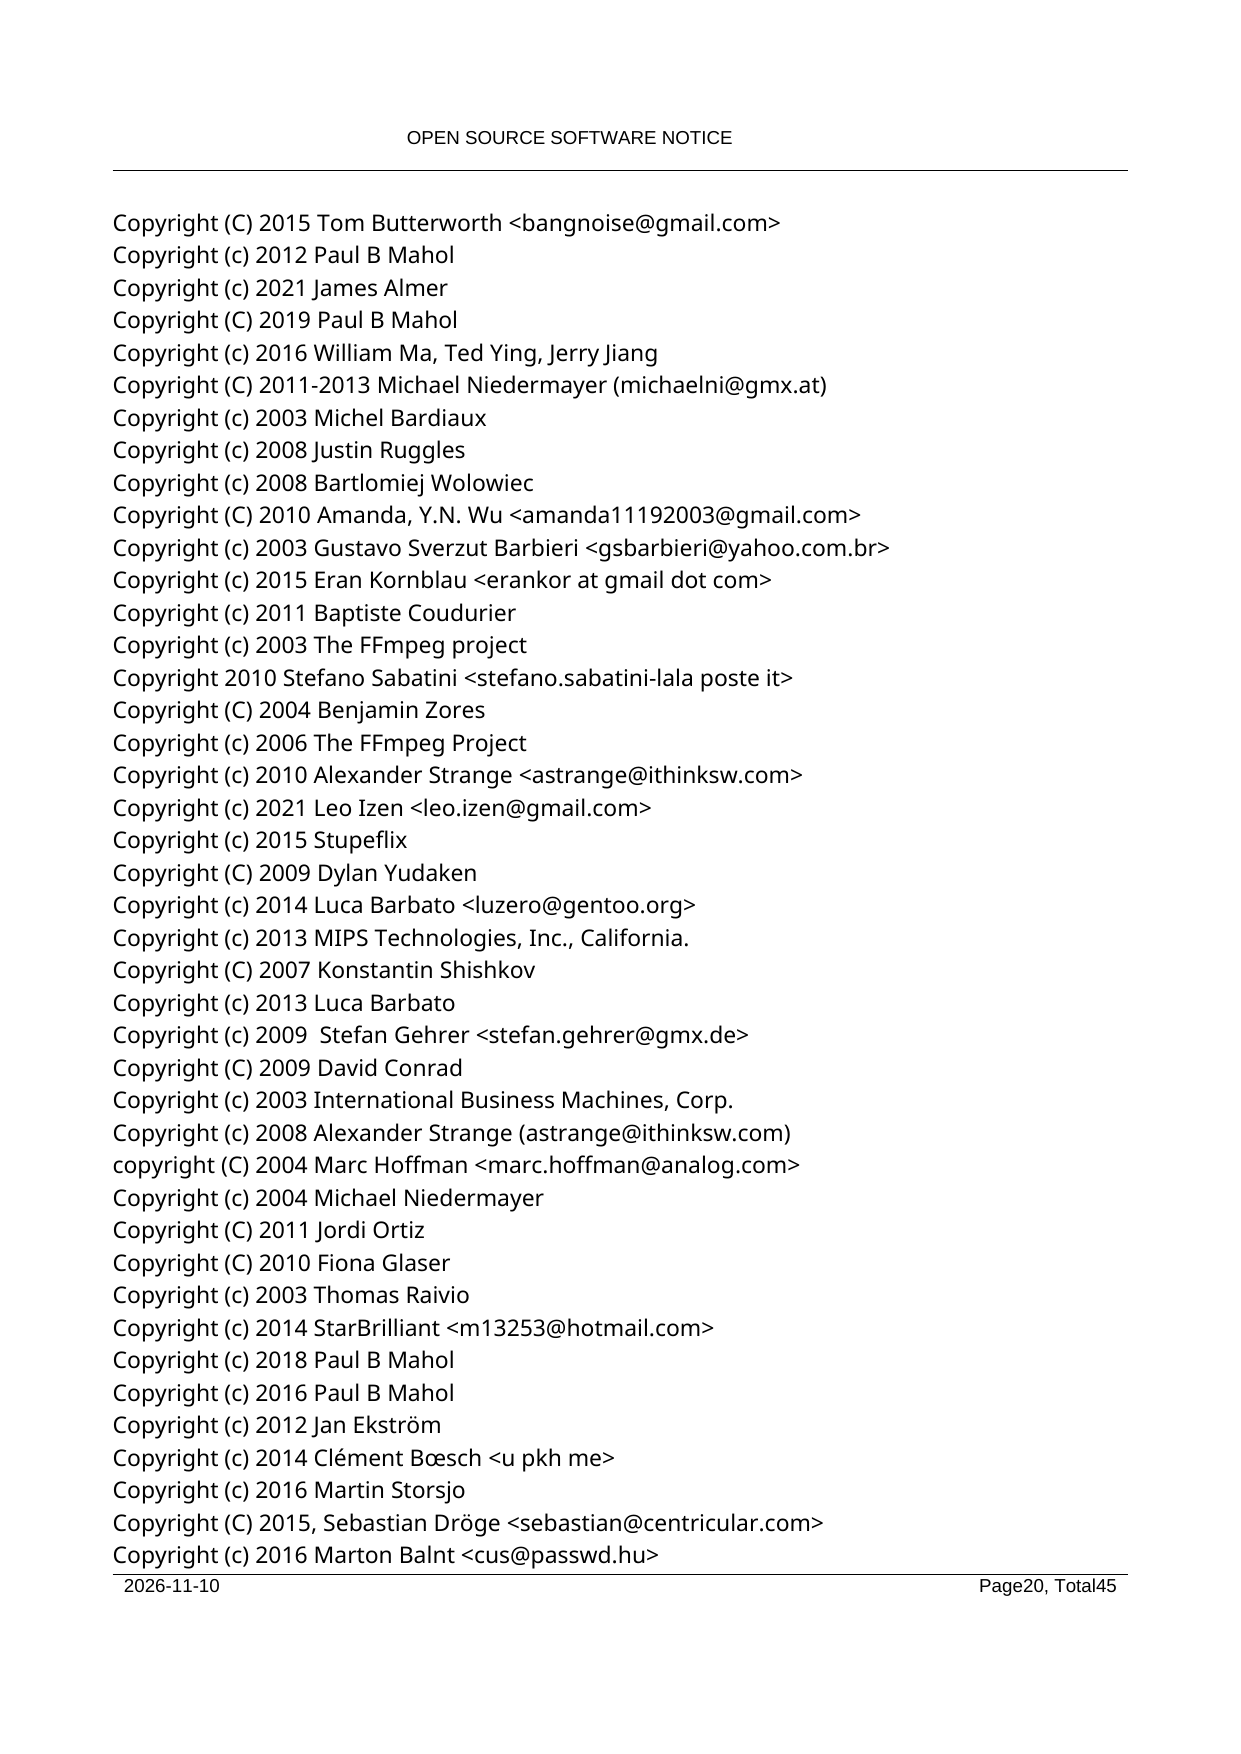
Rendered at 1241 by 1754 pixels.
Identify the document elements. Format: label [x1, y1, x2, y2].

text [112, 206, 1128, 1571]
